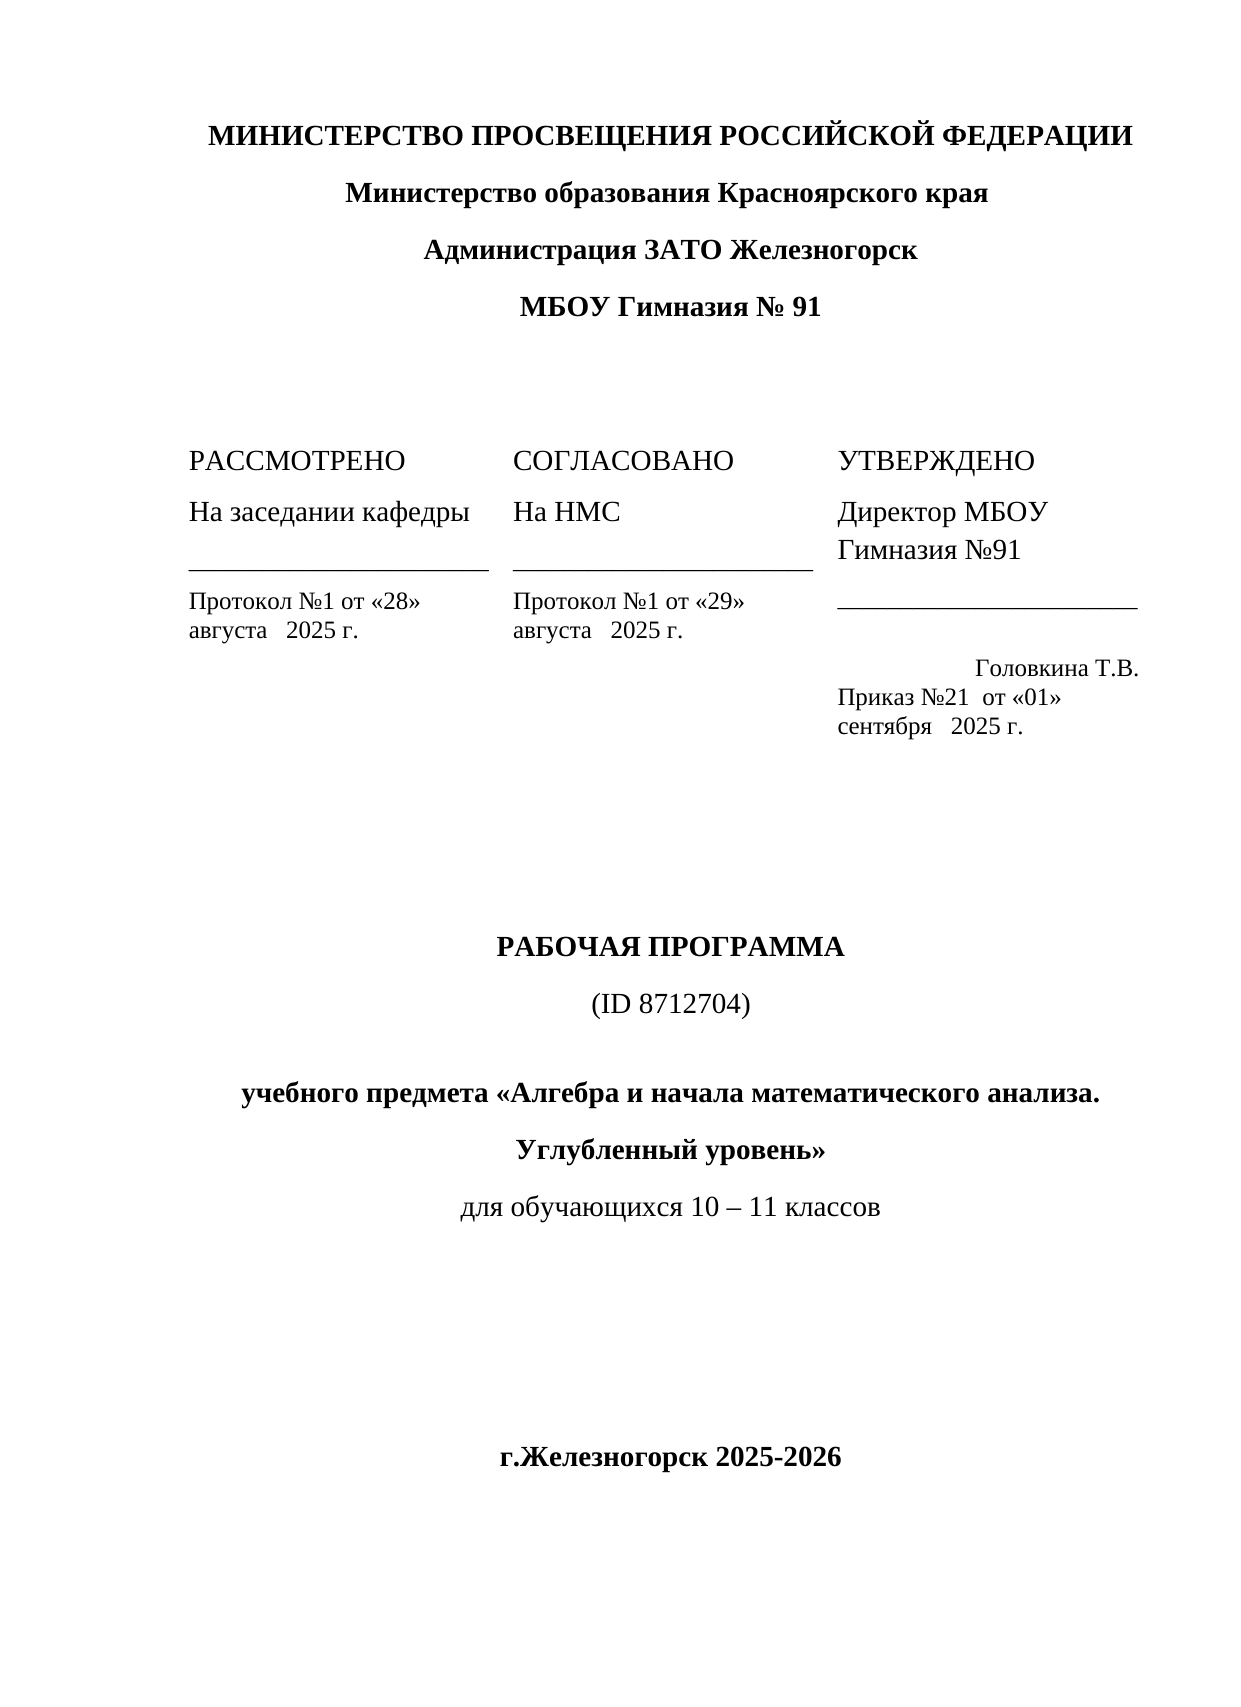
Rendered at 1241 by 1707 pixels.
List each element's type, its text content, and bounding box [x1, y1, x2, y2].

table_header РАССМОТРЕНО На заседании кафедры ________________________ Протокол №1 от «28» августа 2025 г. [177, 443, 502, 768]
text учебного предмета «Алгебра и начала математического анализа. Углубленный уровень» [190, 1075, 1152, 1166]
text (ID 8712704) [190, 986, 1152, 1020]
text РАБОЧАЯ ПРОГРАММА [190, 929, 1152, 963]
text ‌Администрация ЗАТО Железногорск МБОУ Гимназия № 91 [190, 232, 1152, 323]
text г.Железногорск 2025-2026 [190, 1439, 1152, 1473]
table_header УТВЕРЖДЕНО Директор МБОУ Гимназия №91 ________________________ Головкина Т.В. Приказ №21 от «01» сентября 2025 г. [826, 443, 1151, 768]
table_header СОГЛАСОВАНО На НМС ________________________ Протокол №1 от «29» августа 2025 г. [502, 443, 826, 768]
text для обучающихся 10 – 11 классов [190, 1189, 1152, 1223]
text ‌Министерство образования Красноярского края ‌‌ [190, 175, 1152, 209]
text МИНИСТЕРСТВО ПРОСВЕЩЕНИЯ РОССИЙСКОЙ ФЕДЕРАЦИИ [190, 118, 1152, 152]
